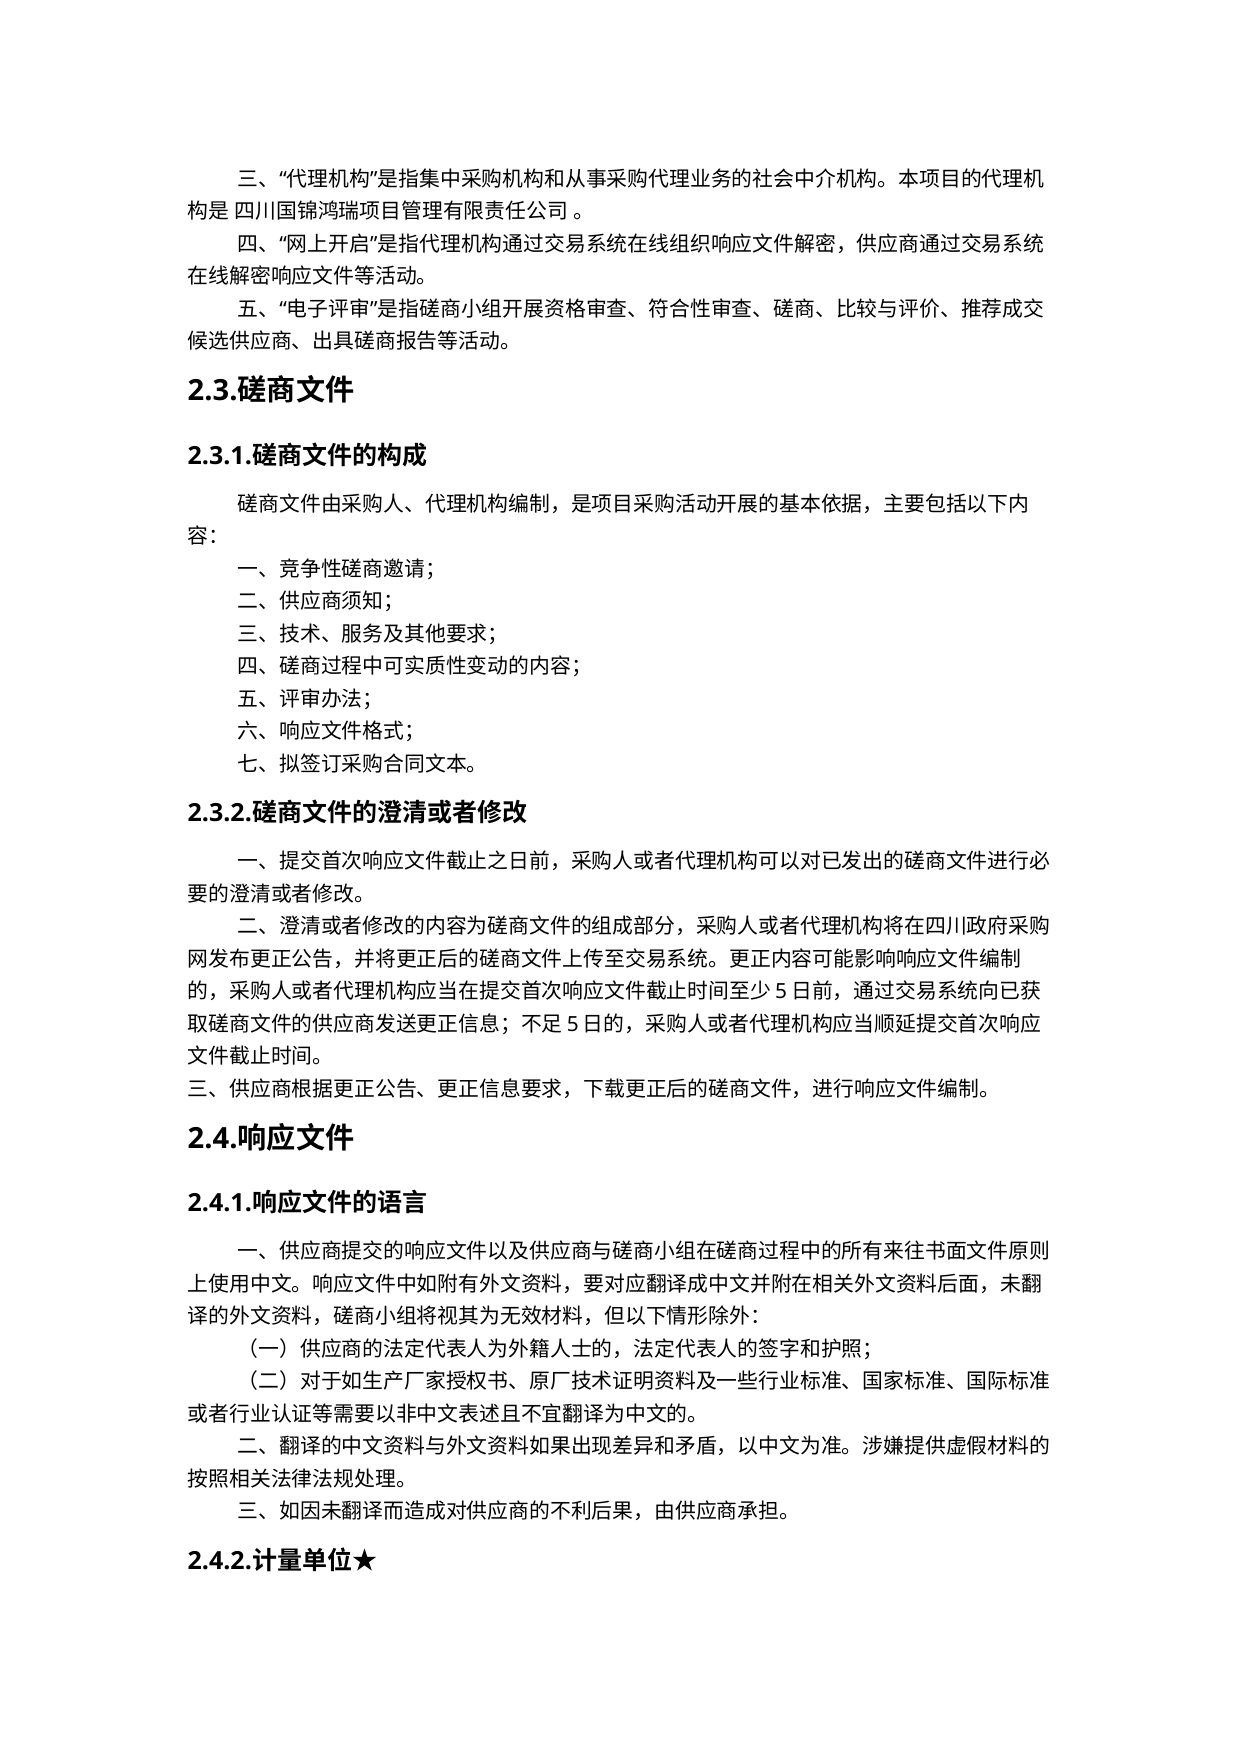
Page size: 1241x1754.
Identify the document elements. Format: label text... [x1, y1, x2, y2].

text （一）供应商的法定代表人为外籍人士的，法定代表人的签字和护照； [187, 1332, 1053, 1364]
text 一、提交首次响应文件截止之日前，采购人或者代理机构可以对已发出的磋商文件进行必要的澄清或者修改。 [187, 844, 1053, 909]
text 2.4.2.计量单位★ [187, 1527, 1053, 1592]
text 四、磋商过程中可实质性变动的内容； [187, 649, 1053, 682]
text （二）对于如生产厂家授权书、原厂技术证明资料及一些行业标准、国家标准、国际标准或者行业认证等需要以非中文表述且不宜翻译为中文的。 [187, 1364, 1053, 1429]
text 三、供应商根据更正公告、更正信息要求，下载更正后的磋商文件，进行响应文件编制。 [187, 1072, 1053, 1104]
text 2.4.响应文件 [187, 1104, 1053, 1169]
text 一、竞争性磋商邀请； [187, 552, 1053, 584]
text 三、技术、服务及其他要求； [187, 617, 1053, 649]
text 二、澄清或者修改的内容为磋商文件的组成部分，采购人或者代理机构将在四川政府采购网发布更正公告，并将更正后的磋商文件上传至交易系统。更正内容可能影响响应文件编制的，采购人或者代理机构应当在提交首次响应文件截止时间至少5日前，通过交易系统向已获取磋商文件的供应商发送更正信息；不足5日的，采购人或者代理机构应当顺延提交首次响应文件截止时间。 [187, 909, 1053, 1072]
text 二、供应商须知； [187, 584, 1053, 617]
text 三、如因未翻译而造成对供应商的不利后果，由供应商承担。 [187, 1494, 1053, 1527]
text 二、翻译的中文资料与外文资料如果出现差异和矛盾，以中文为准。涉嫌提供虚假材料的按照相关法律法规处理。 [187, 1429, 1053, 1494]
text 四、“网上开启”是指代理机构通过交易系统在线组织响应文件解密，供应商通过交易系统在线解密响应文件等活动。 [187, 227, 1053, 292]
text 一、供应商提交的响应文件以及供应商与磋商小组在磋商过程中的所有来往书面文件原则上使用中文。响应文件中如附有外文资料，要对应翻译成中文并附在相关外文资料后面，未翻译的外文资料，磋商小组将视其为无效材料，但以下情形除外： [187, 1234, 1053, 1332]
text 2.3.2.磋商文件的澄清或者修改 [187, 779, 1053, 844]
text 2.3.磋商文件 [187, 357, 1053, 422]
text 三、“代理机构”是指集中采购机构和从事采购代理业务的社会中介机构。本项目的代理机构是 四川国锦鸿瑞项目管理有限责任公司 。 [187, 162, 1053, 227]
text 2.4.1.响应文件的语言 [187, 1169, 1053, 1234]
text 七、拟签订采购合同文本。 [187, 747, 1053, 779]
text 五、“电子评审”是指磋商小组开展资格审查、符合性审查、磋商、比较与评价、推荐成交候选供应商、出具磋商报告等活动。 [187, 292, 1053, 357]
text 五、评审办法； [187, 682, 1053, 714]
text 磋商文件由采购人、代理机构编制，是项目采购活动开展的基本依据，主要包括以下内容： [187, 487, 1053, 552]
text 六、响应文件格式； [187, 714, 1053, 747]
text 2.3.1.磋商文件的构成 [187, 422, 1053, 487]
